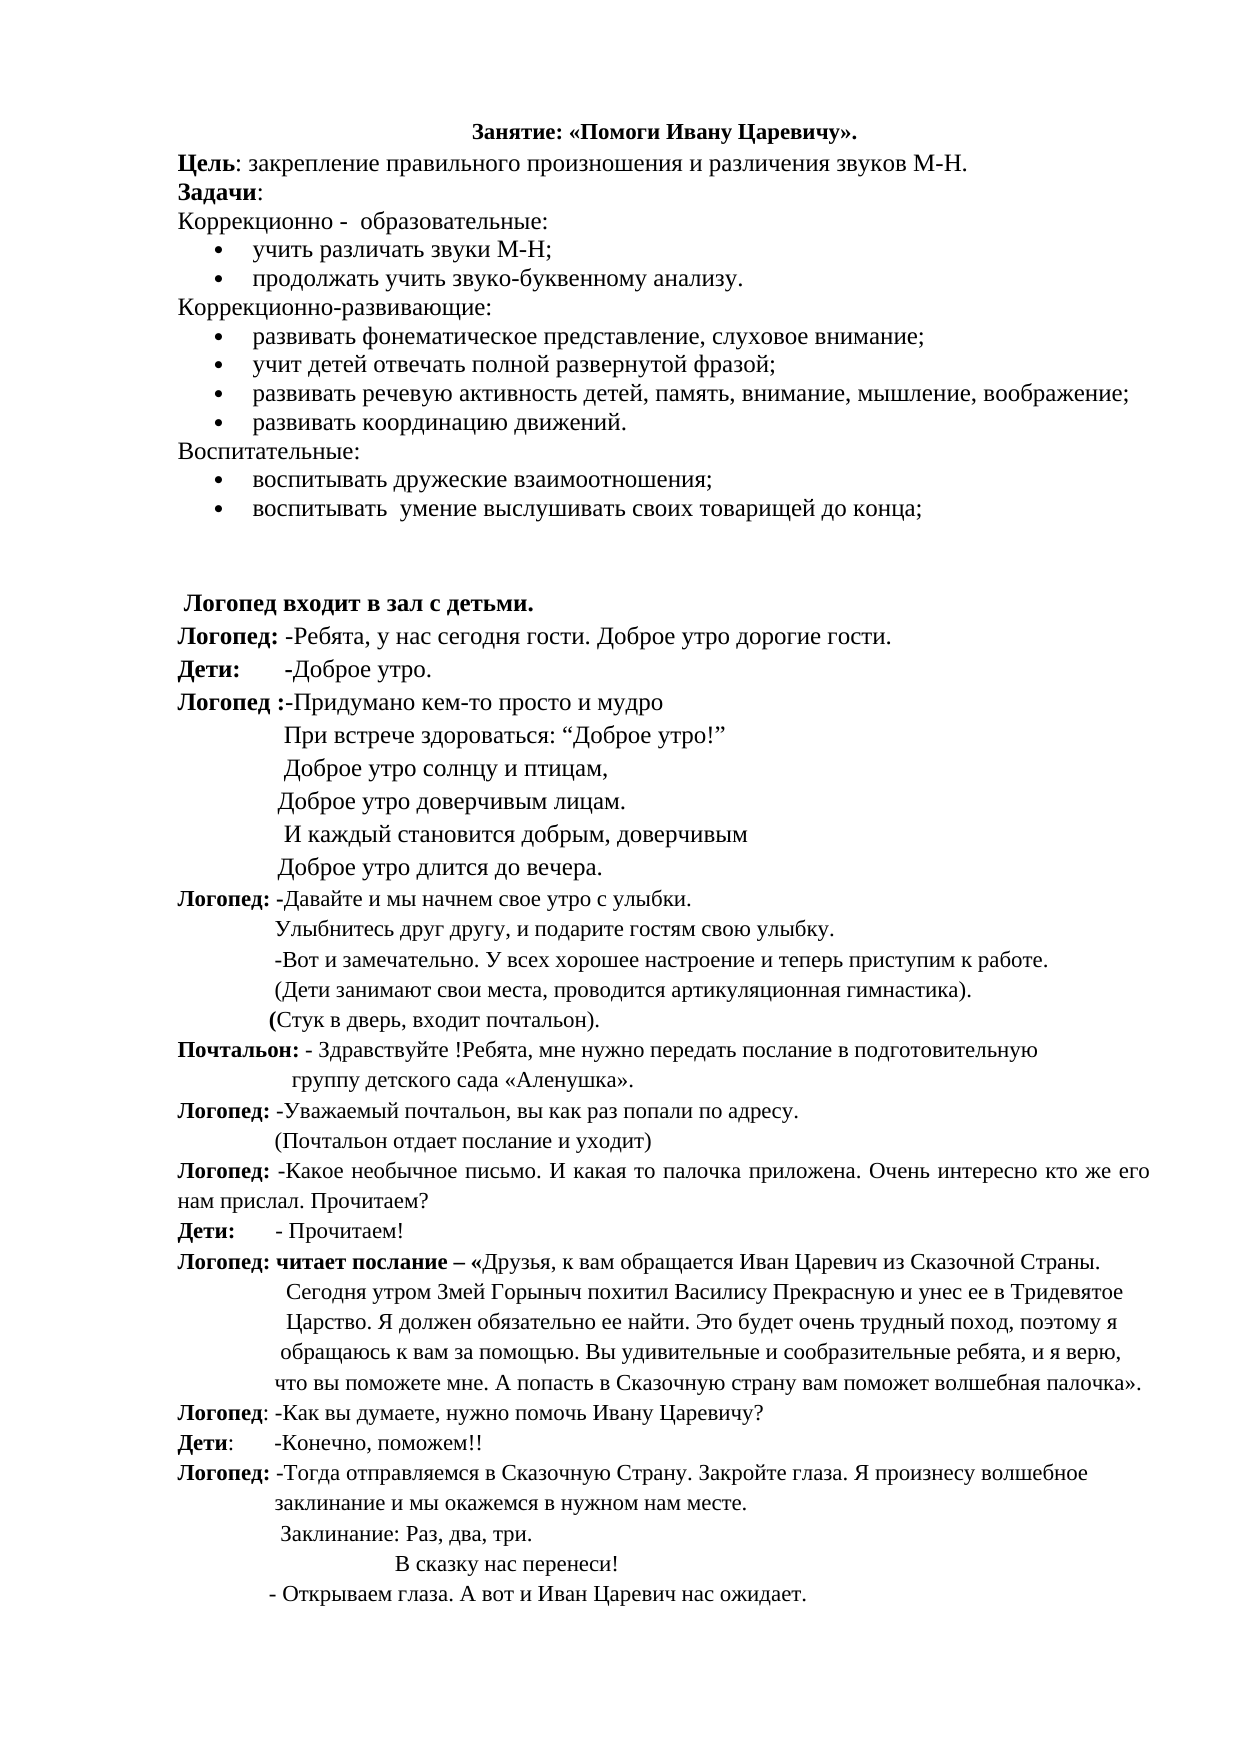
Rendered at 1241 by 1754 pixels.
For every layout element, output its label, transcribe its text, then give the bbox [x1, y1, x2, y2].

text Дети: -Доброе утро. [177, 654, 1152, 683]
text Дети: -Конечно, поможем!! [177, 1429, 1152, 1455]
text Улыбнитесь друг другу, и подарите гостям свою улыбку. [177, 916, 1152, 942]
text -Вот и замечательно. У всех хорошее настроение и теперь приступим к работе. [177, 946, 1152, 972]
list учить различать звуки М-Н; [215, 234, 1152, 263]
text (Почтальон отдает послание и уходит) [177, 1127, 1152, 1153]
text Воспитательные: [177, 436, 1152, 464]
text Заклинание: Раз, два, три. [177, 1520, 1152, 1546]
text Доброе утро солнцу и птицам, [177, 753, 1152, 782]
text (Стук в дверь, входит почтальон). [177, 1006, 1152, 1032]
text Логопед: читает послание – «Друзья, к вам обращается Иван Царевич из Сказочной Страны. [177, 1248, 1152, 1274]
text Логопед: -Давайте и мы начнем свое утро с улыбки. [177, 885, 1152, 912]
list воспитывать дружеские взаимоотношения; [215, 464, 1152, 493]
text При встрече здороваться: “Доброе утро!” [177, 720, 1152, 749]
text Логопед входит в зал с детьми. [177, 588, 1152, 617]
text Доброе утро доверчивым лицам. [177, 786, 1152, 815]
list учит детей отвечать полной развернутой фразой; [215, 349, 1152, 378]
text Доброе утро длится до вечера. [177, 852, 1152, 881]
text Занятие: «Помоги Ивану Царевичу». [177, 118, 1152, 144]
text Логопед: -Какое необычное письмо. И какая то палочка приложена. Очень интересно кто же его нам прислал. Прочитаем? [177, 1157, 1152, 1214]
text обращаюсь к вам за помощью. Вы удивительные и сообразительные ребята, и я верю, [177, 1338, 1152, 1365]
text Логопед: -Как вы думаете, нужно помочь Ивану Царевичу? [177, 1399, 1152, 1425]
text - Открываем глаза. А вот и Иван Царевич нас ожидает. [177, 1580, 1152, 1606]
text Задачи: [177, 177, 1152, 206]
list развивать речевую активность детей, память, внимание, мышление, воображение; [215, 378, 1152, 407]
text Коррекционно-развивающие: [177, 292, 1152, 321]
text Коррекционно - образовательные: [177, 206, 1152, 234]
text что вы поможете мне. А попасть в Сказочную страну вам поможет волшебная палочка». [177, 1369, 1152, 1395]
text Логопед: -Ребята, у нас сегодня гости. Доброе утро дорогие гости. [177, 621, 1152, 650]
text Царство. Я должен обязательно ее найти. Это будет очень трудный поход, поэтому я [177, 1308, 1152, 1334]
list развивать координацию движений. [215, 407, 1152, 436]
text Цель: закрепление правильного произношения и различения звуков М-Н. [177, 148, 1152, 177]
text группу детского сада «Аленушка». [177, 1067, 1152, 1093]
text Дети: - Прочитаем! [177, 1218, 1152, 1244]
text Логопед: -Тогда отправляемся в Сказочную Страну. Закройте глаза. Я произнесу волшебное [177, 1459, 1152, 1486]
text Сегодня утром Змей Горыныч похитил Василису Прекрасную и унес ее в Тридевятое [177, 1278, 1152, 1304]
list развивать фонематическое представление, слуховое внимание; [215, 321, 1152, 349]
text (Дети занимают свои места, проводится артикуляционная гимнастика). [177, 976, 1152, 1002]
text И каждый становится добрым, доверчивым [177, 819, 1152, 848]
list продолжать учить звуко-буквенному анализу. [215, 263, 1152, 292]
text В сказку нас перенеси! [177, 1550, 1152, 1576]
text Почтальон: - Здравствуйте !Ребята, мне нужно передать послание в подготовительную [177, 1036, 1152, 1063]
text заклинание и мы окажемся в нужном нам месте. [177, 1489, 1152, 1516]
text Логопед: -Уважаемый почтальон, вы как раз попали по адресу. [177, 1097, 1152, 1123]
list воспитывать умение выслушивать своих товарищей до конца; [215, 493, 1152, 522]
text Логопед :-Придумано кем-то просто и мудро [177, 687, 1152, 716]
